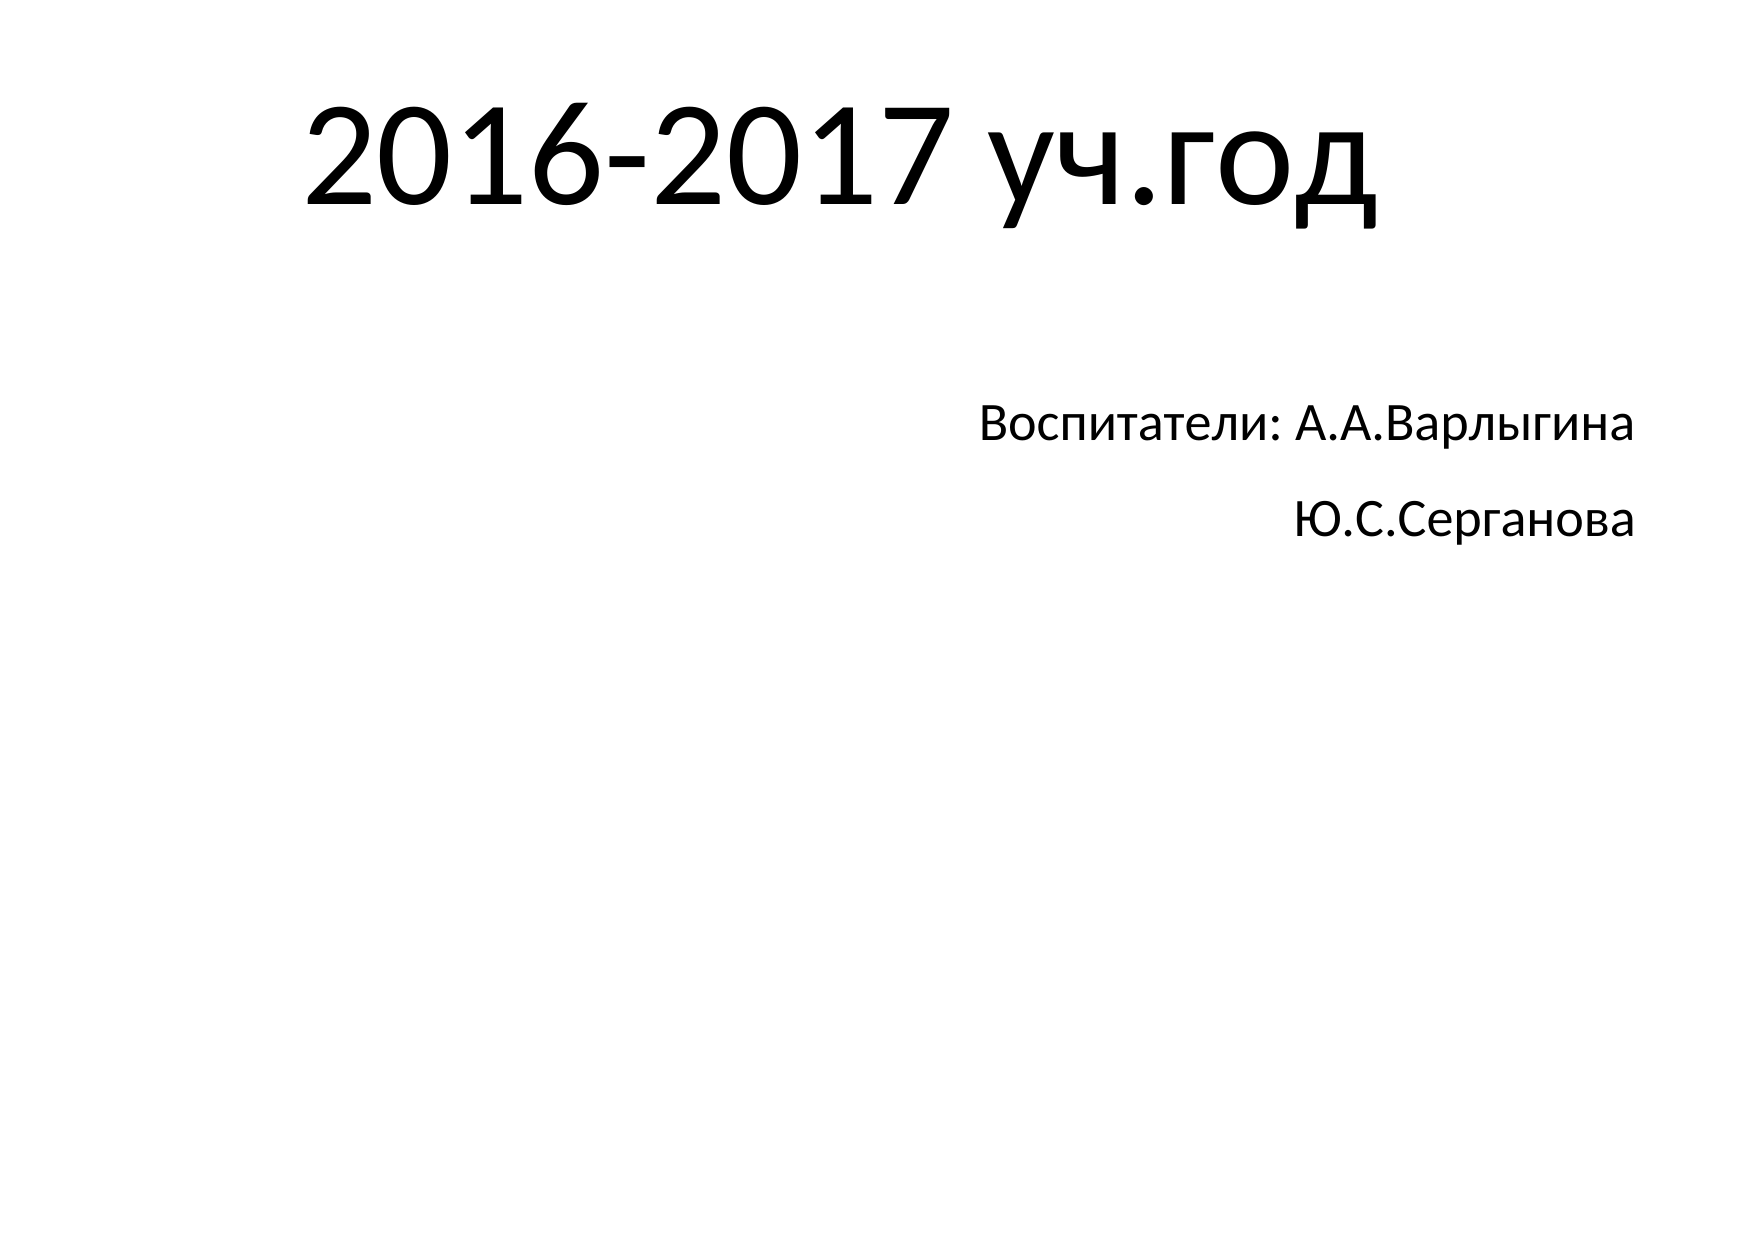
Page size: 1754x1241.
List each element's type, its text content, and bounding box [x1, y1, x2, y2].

text Воспитатели: А.А.Варлыгина [44, 387, 1636, 453]
text Ю.С.Серганова [44, 484, 1636, 550]
text 2016-2017 уч.год [44, 59, 1636, 242]
